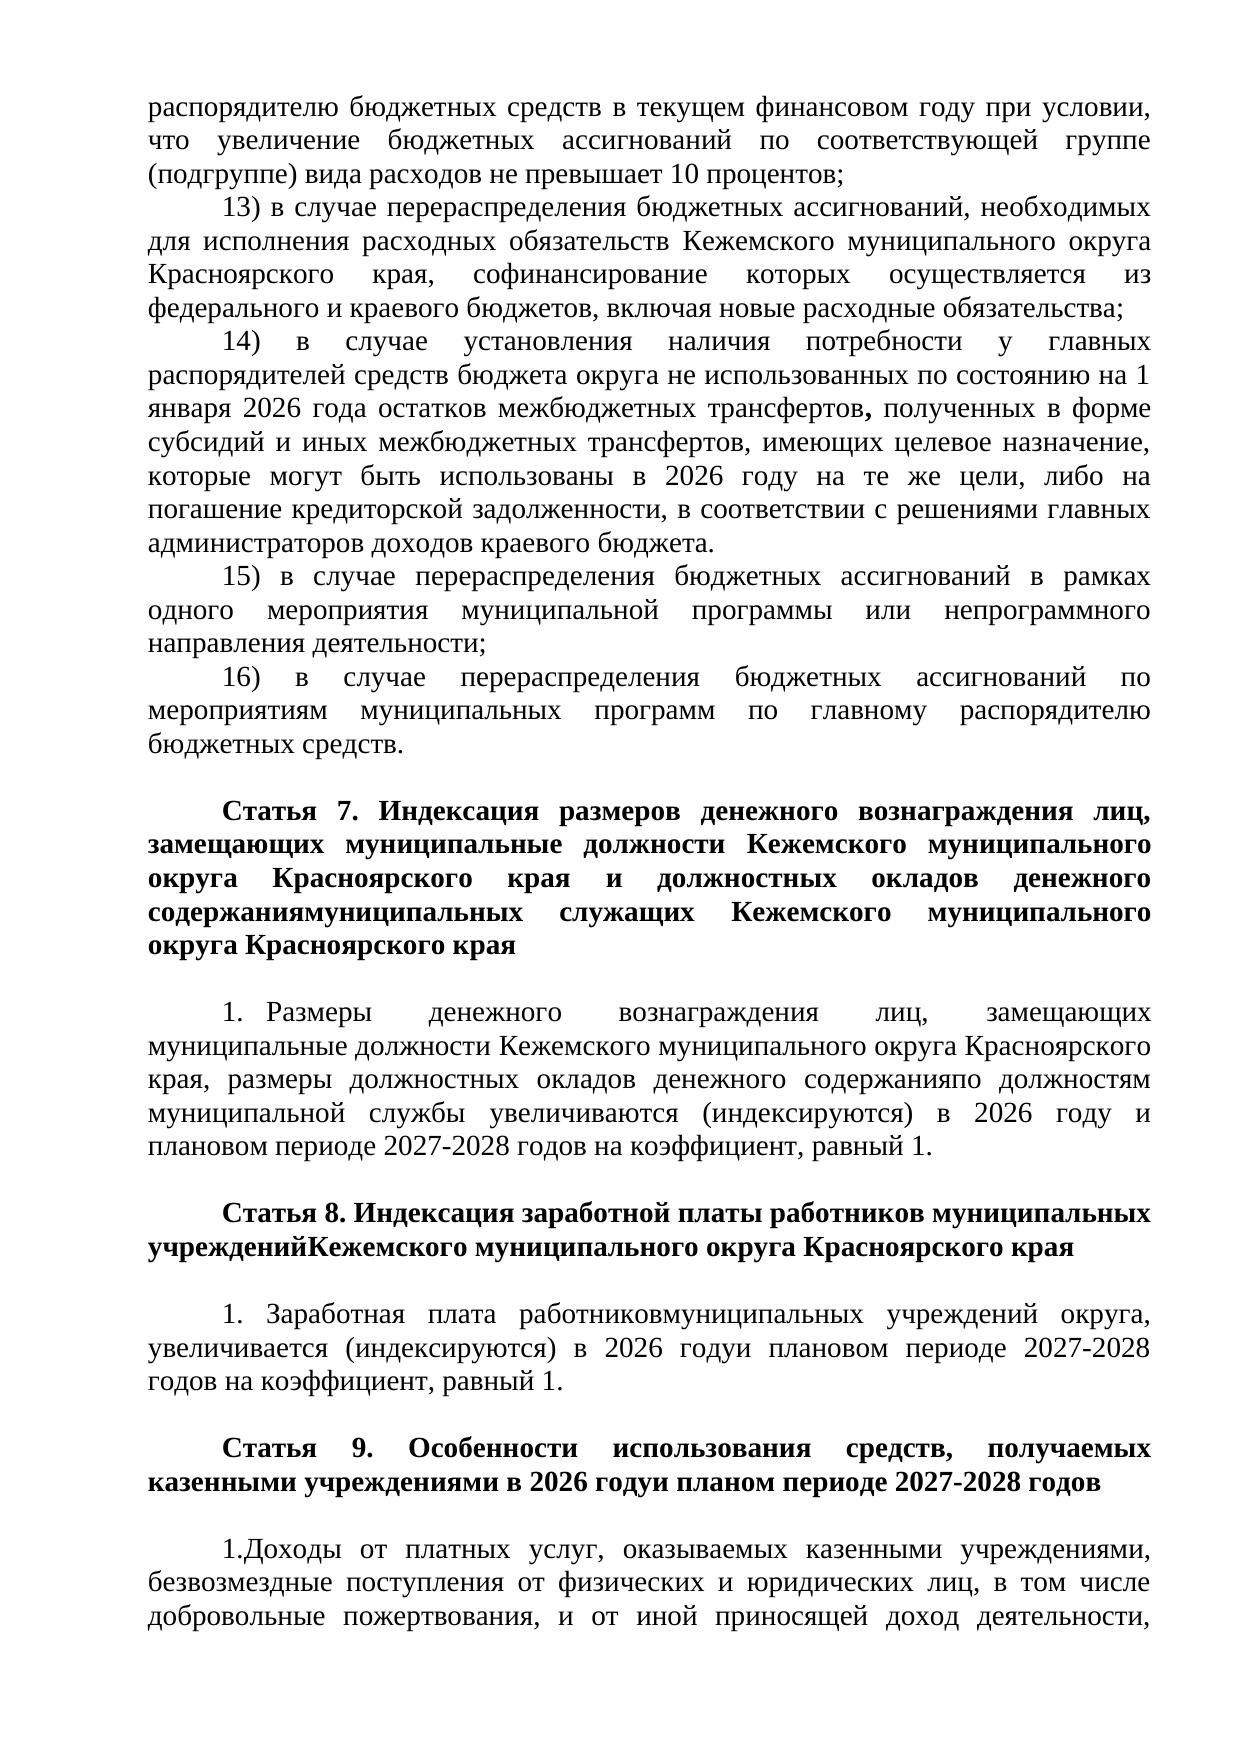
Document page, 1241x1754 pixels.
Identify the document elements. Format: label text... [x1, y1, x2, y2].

text 16) в случае перераспределения бюджетных ассигнований по мероприятиям муниципальных программ по главному распорядителю бюджетных средств. [148, 659, 1152, 759]
text 14) в случае установления наличия потребности у главных распорядителей средств бюджета округа не использованных по состоянию на 1 января 2026 года остатков межбюджетных трансфертов, полученных в форме субсидий и иных межбюджетных трансфертов, имеющих целевое назначение, которые могут быть использованы в 2026 году на те же цели, либо на погашение кредиторской задолженности, в соответствии с решениями главных администраторов доходов краевого бюджета. [148, 323, 1152, 558]
list Заработная плата работниковмуниципальных учреждений округа, увеличивается (индексируются) в 2026 годуи плановом периоде 2027-2028 годов на коэффициент, равный 1. [148, 1296, 1152, 1397]
text Статья 8. Индексация заработной платы работников муниципальных учрежденийКежемского муниципального округа Красноярского края [148, 1196, 1152, 1263]
text Статья 9. Особенности использования средств, получаемых казенными учреждениями в 2026 годуи планом периоде 2027-2028 годов [148, 1430, 1152, 1497]
list Размеры денежного вознаграждения лиц, замещающих муниципальные должности Кежемского муниципального округа Красноярского края, размеры должностных окладов денежного содержанияпо должностям муниципальной службы увеличиваются (индексируются) в 2026 году и плановом периоде 2027-2028 годов на коэффициент, равный 1. [148, 994, 1152, 1162]
text 15) в случае перераспределения бюджетных ассигнований в рамках одного мероприятия муниципальной программы или непрограммного направления деятельности; [148, 558, 1152, 659]
text Статья 7. Индексация размеров денежного вознаграждения лиц, замещающих муниципальные должности Кежемского муниципального округа Красноярского края и должностных окладов денежного содержаниямуниципальных служащих Кежемского муниципального округа Красноярского края [148, 793, 1152, 961]
text 13) в случае перераспределения бюджетных ассигнований, необходимых для исполнения расходных обязательств Кежемского муниципального округа Красноярского края, софинансирование которых осуществляется из федерального и краевого бюджетов, включая новые расходные обязательства; [148, 189, 1152, 323]
